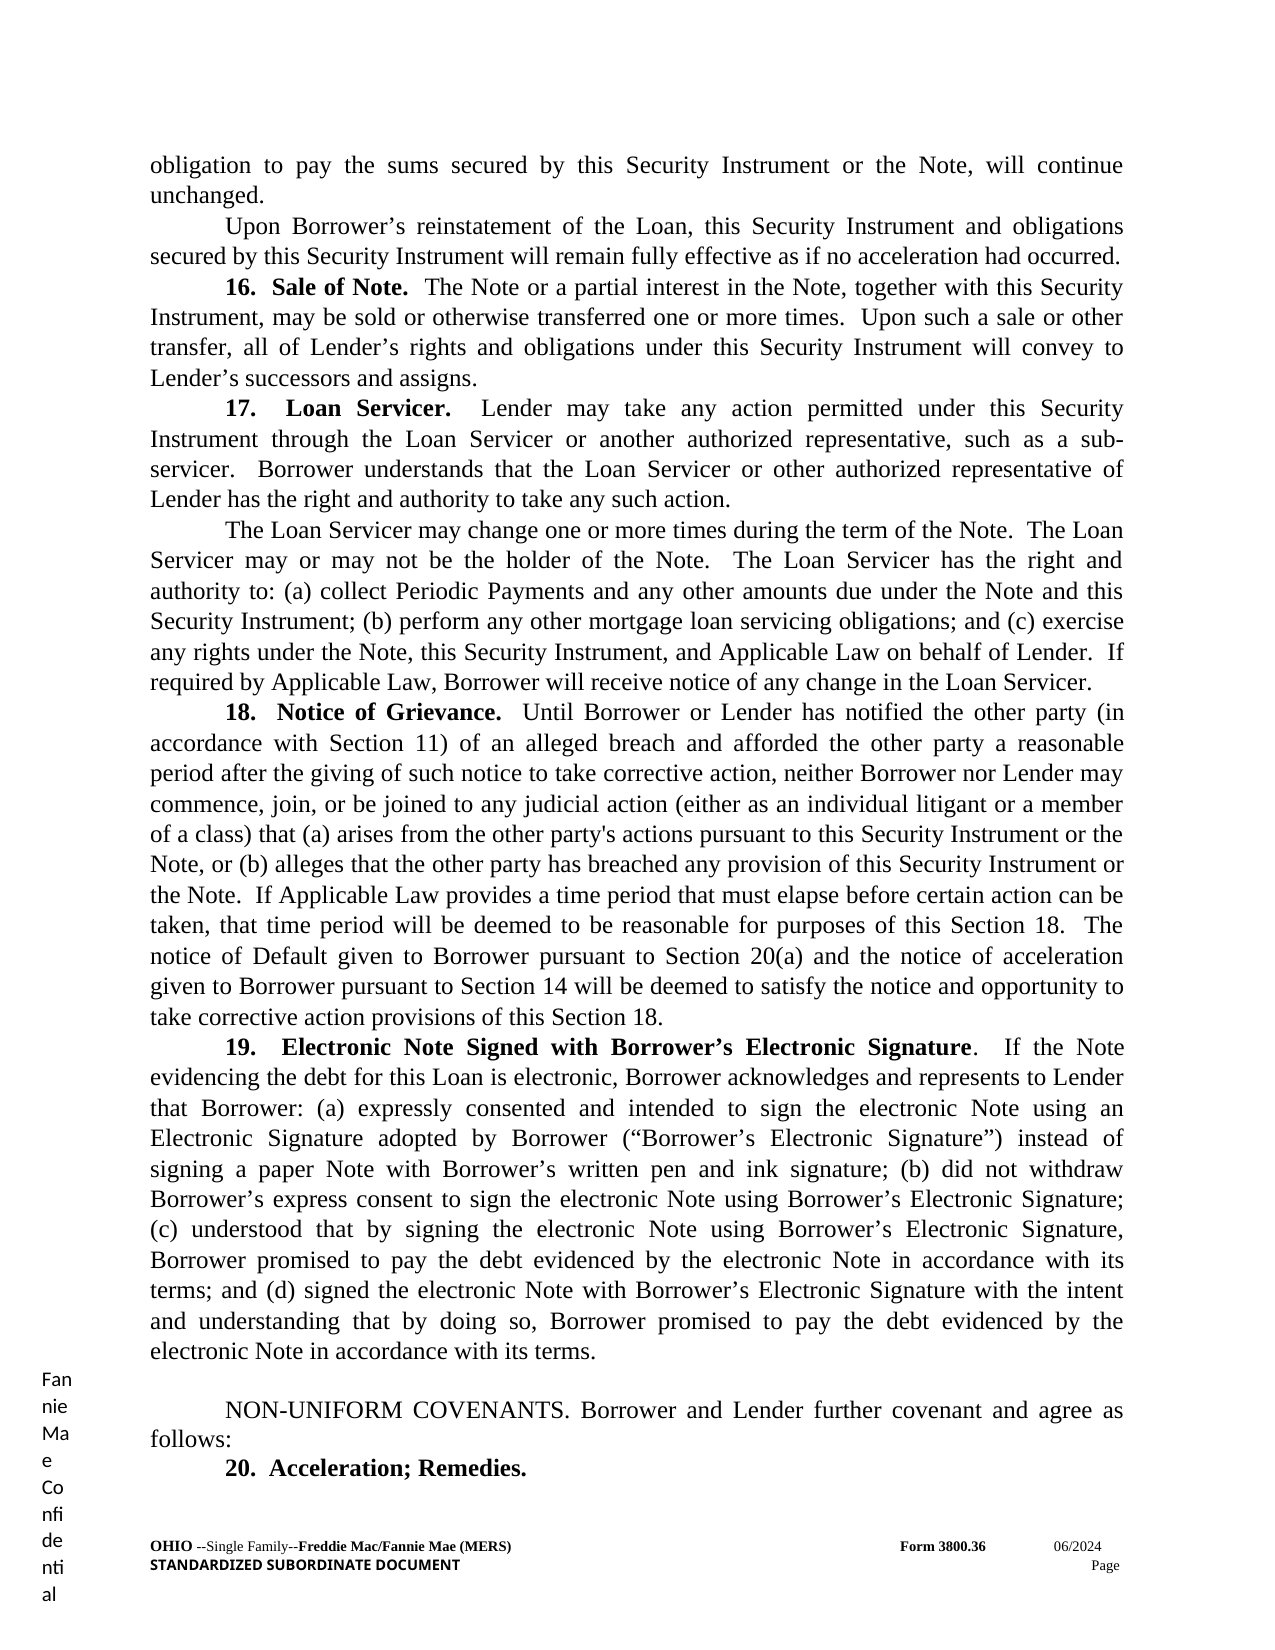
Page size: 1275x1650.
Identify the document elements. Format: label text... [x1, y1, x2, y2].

text NON-UNIFORM COVENANTS. Borrower and Lender further covenant and agree as follows: [150, 1395, 1125, 1453]
text Upon Borrower’s reinstatement of the Loan, this Security Instrument and obligations secured by this Security Instrument will remain fully effective as if no acceleration had occurred. [150, 211, 1125, 270]
text 18. Notice of Grievance. Until Borrower or Lender has notified the other party (in accordance with Section 11) of an alleged breach and afforded the other party a reasonable period after the giving of such notice to take corrective action, neither Borrower nor Lender may commence, join, or be joined to any judicial action (either as an individual litigant or a member of a class) that (a) arises from the other party's actions pursuant to this Security Instrument or the Note, or (b) alleges that the other party has breached any provision of this Security Instrument or the Note. If Applicable Law provides a time period that must elapse before certain action can be taken, that time period will be deemed to be reasonable for purposes of this Section 18. The notice of Default given to Borrower pursuant to Section 20(a) and the notice of acceleration given to Borrower pursuant to Section 14 will be deemed to satisfy the notice and opportunity to take corrective action provisions of this Section 18. [150, 697, 1125, 1030]
text The Loan Servicer may change one or more times during the term of the Note. The Loan Servicer may or may not be the holder of the Note. The Loan Servicer has the right and authority to: (a) collect Periodic Payments and any other amounts due under the Note and this Security Instrument; (b) perform any other mortgage loan servicing obligations; and (c) exercise any rights under the Note, this Security Instrument, and Applicable Law on behalf of Lender. If required by Applicable Law, Borrower will receive notice of any change in the Loan Servicer. [150, 515, 1125, 696]
text 19. Electronic Note Signed with Borrower’s Electronic Signature. If the Note evidencing the debt for this Loan is electronic, Borrower acknowledges and represents to Lender that Borrower: (a) expressly consented and intended to sign the electronic Note using an Electronic Signature adopted by Borrower (“Borrower’s Electronic Signature”) instead of signing a paper Note with Borrower’s written pen and ink signature; (b) did not withdraw Borrower’s express consent to sign the electronic Note using Borrower’s Electronic Signature; (c) understood that by signing the electronic Note using Borrower’s Electronic Signature, Borrower promised to pay the debt evidenced by the electronic Note in accordance with its terms; and (d) signed the electronic Note with Borrower’s Electronic Signature with the intent and understanding that by doing so, Borrower promised to pay the debt evidenced by the electronic Note in accordance with its terms. [150, 1032, 1125, 1365]
text 20. Acceleration; Remedies. [225, 1453, 1125, 1482]
text 16. Sale of Note. The Note or a partial interest in the Note, together with this Security Instrument, may be sold or otherwise transferred one or more times. Upon such a sale or other transfer, all of Lender’s rights and obligations under this Security Instrument will convey to Lender’s successors and assigns. [150, 272, 1125, 392]
text 17. Loan Servicer. Lender may take any action permitted under this Security Instrument through the Loan Servicer or another authorized representative, such as a sub-servicer. Borrower understands that the Loan Servicer or other authorized representative of Lender has the right and authority to take any such action. [150, 393, 1125, 513]
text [150, 150, 1125, 209]
